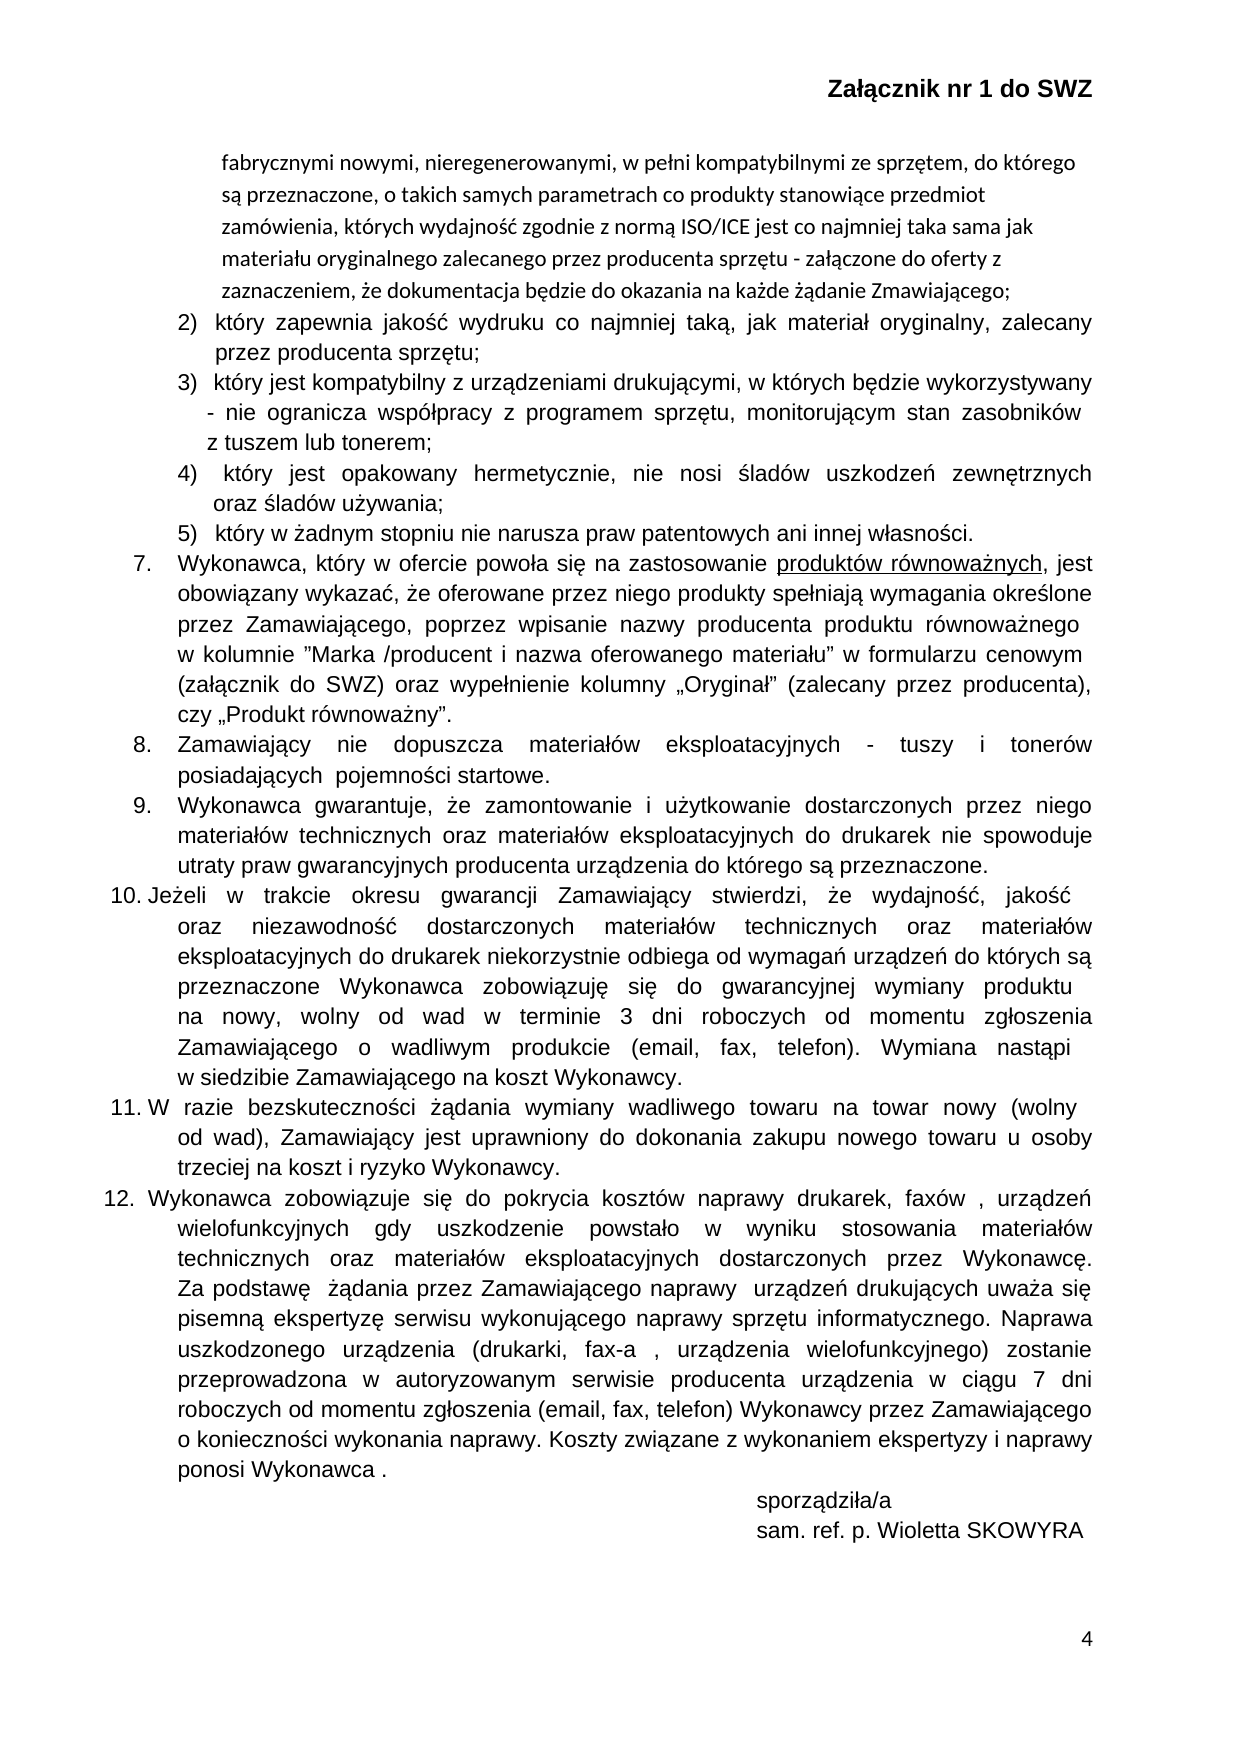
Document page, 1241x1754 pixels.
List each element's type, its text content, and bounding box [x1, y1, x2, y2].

list który jest kompatybilny z urządzeniami drukującymi, w których będzie wykorzystywany - nie ogranicza współpracy z programem sprzętu, monitorującym stan zasobników z tuszem lub tonerem; [177, 369, 1093, 456]
list Jeżeli w trakcie okresu gwarancji Zamawiający stwierdzi, że wydajność, jakość oraz niezawodność dostarczonych materiałów technicznych oraz materiałów eksploatacyjnych do drukarek niekorzystnie odbiega od wymagań urządzeń do których są przeznaczone Wykonawca zobowiązuję się do gwarancyjnej wymiany produktu na nowy, wolny od wad w terminie 3 dni roboczych od momentu zgłoszenia Zamawiającego o wadliwym produkcie (email, fax, telefon). Wymiana nastąpi w siedzibie Zamawiającego na koszt Wykonawcy. [110, 882, 1093, 1090]
list Wykonawca gwarantuje, że zamontowanie i użytkowanie dostarczonych przez niego materiałów technicznych oraz materiałów eksploatacyjnych do drukarek nie spowoduje utraty praw gwarancyjnych producenta urządzenia do którego są przeznaczone. [133, 792, 1093, 879]
list W razie bezskuteczności żądania wymiany wadliwego towaru na towar nowy (wolny od wad), Zamawiający jest uprawniony do dokonania zakupu nowego towaru u osoby trzeciej na koszt i ryzyko Wykonawcy. [110, 1094, 1093, 1181]
list który w żadnym stopniu nie narusza praw patentowych ani innej własności. [177, 520, 1093, 546]
list Wykonawca, który w ofercie powoła się na zastosowanie produktów równoważnych, jest obowiązany wykazać, że oferowane przez niego produkty spełniają wymagania określone przez Zamawiającego, poprzez wpisanie nazwy producenta produktu równoważnego w kolumnie ”Marka /producent i nazwa oferowanego materiału” w formularzu cenowym (załącznik do SWZ) oraz wypełnienie kolumny „Oryginał” (zalecany przez producenta), czy „Produkt równoważny”. [133, 550, 1093, 728]
list sporządziła/a [177, 1487, 1093, 1513]
list który zapewnia jakość wydruku co najmniej taką, jak materiał oryginalny, zalecany przez producenta sprzętu; [177, 308, 1093, 365]
list Zamawiający nie dopuszcza materiałów eksploatacyjnych - tuszy i tonerów posiadających pojemności startowe. [133, 731, 1093, 788]
list który jest opakowany hermetycznie, nie nosi śladów uszkodzeń zewnętrznych oraz śladów używania; [177, 459, 1093, 516]
list sam. ref. p. Wioletta SKOWYRA [177, 1517, 1093, 1543]
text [221, 148, 1093, 304]
list Wykonawca zobowiązuje się do pokrycia kosztów naprawy drukarek, faxów , urządzeń wielofunkcyjnych gdy uszkodzenie powstało w wyniku stosowania materiałów technicznych oraz materiałów eksploatacyjnych dostarczonych przez Wykonawcę. Za podstawę żądania przez Zamawiającego naprawy urządzeń drukujących uważa się pisemną ekspertyzę serwisu wykonującego naprawy sprzętu informatycznego. Naprawa uszkodzonego urządzenia (drukarki, fax-a , urządzenia wielofunkcyjnego) zostanie przeprowadzona w autoryzowanym serwisie producenta urządzenia w ciągu 7 dni roboczych od momentu zgłoszenia (email, fax, telefon) Wykonawcy przez Zamawiającego o konieczności wykonania naprawy. Koszty związane z wykonaniem ekspertyzy i naprawy ponosi Wykonawca . [103, 1184, 1093, 1483]
